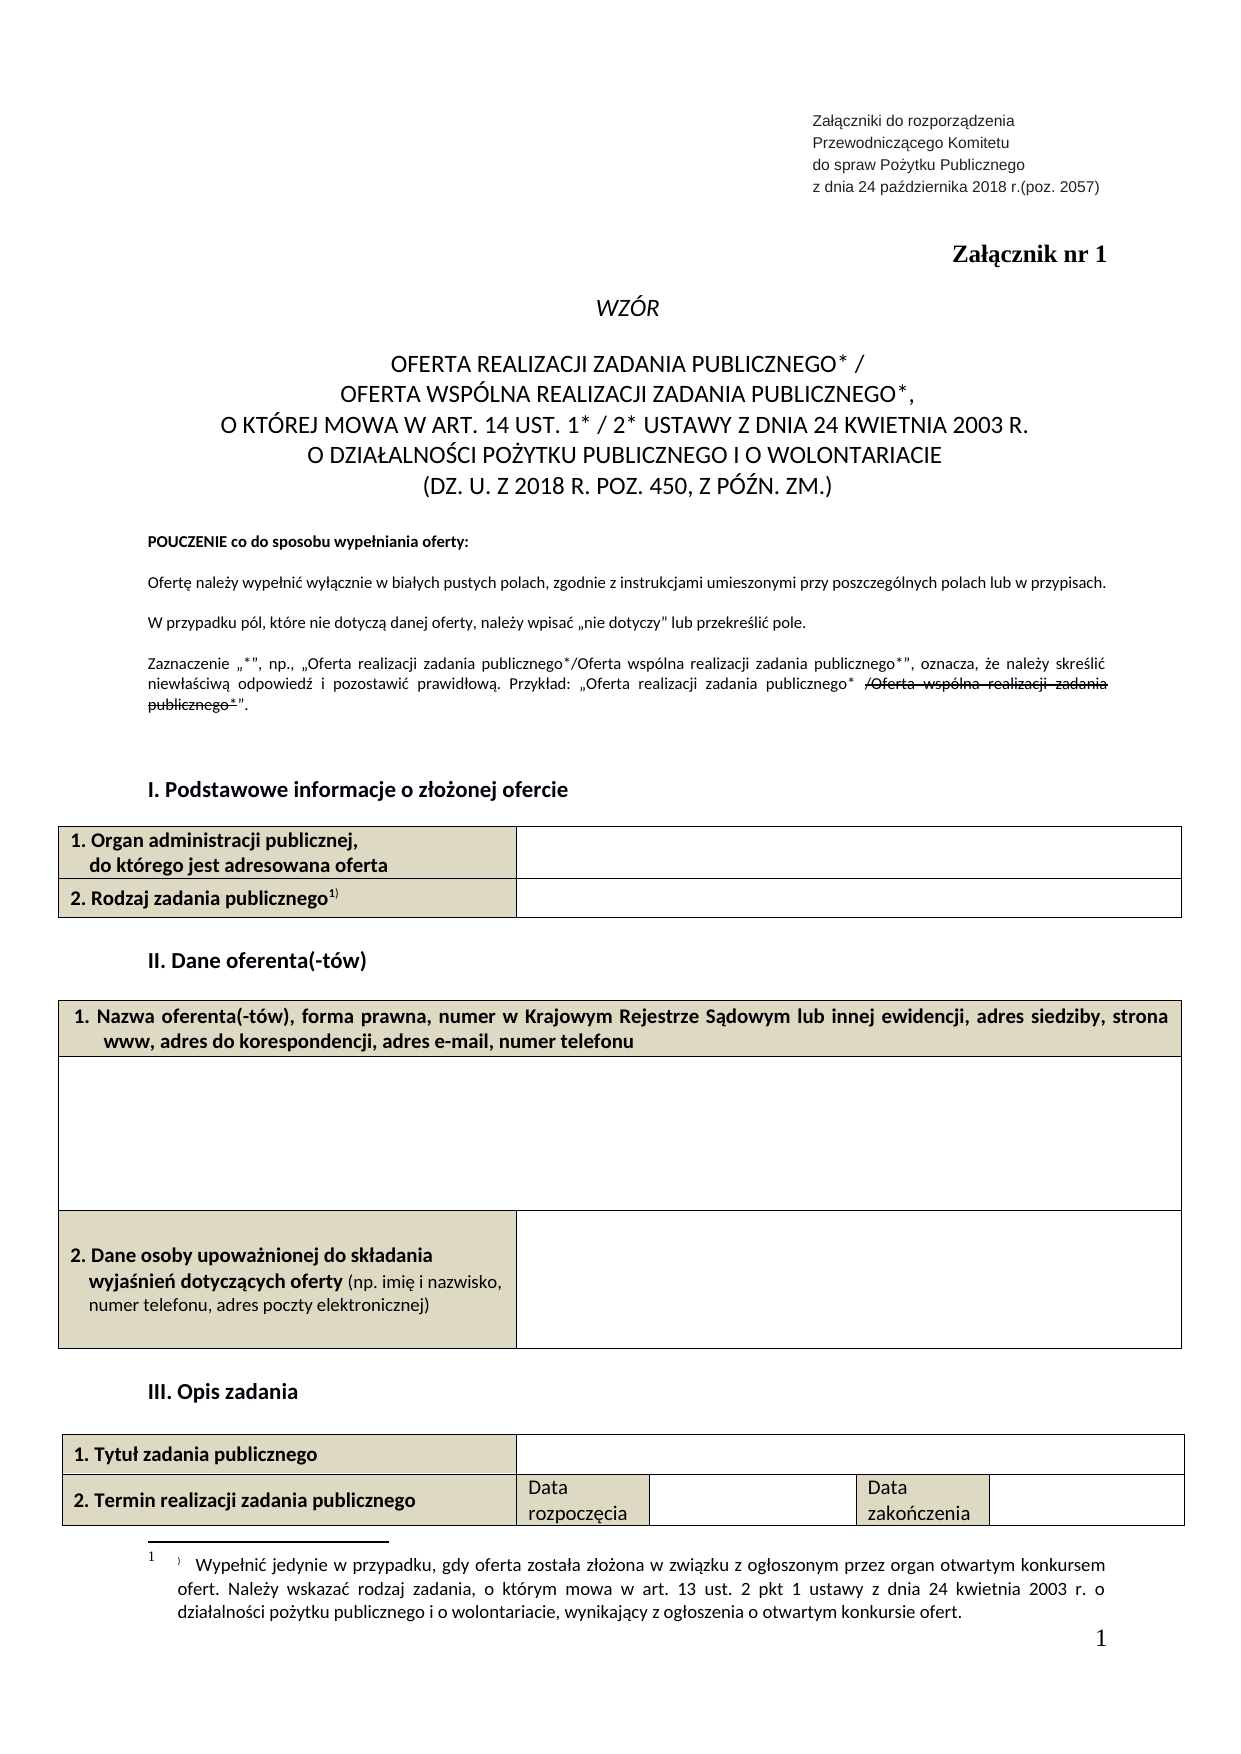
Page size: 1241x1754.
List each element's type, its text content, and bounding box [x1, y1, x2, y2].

text W przypadku pól, które nie dotyczą danej oferty, należy wpisać „nie dotyczy” lub przekreślić pole. [148, 612, 1107, 633]
table_header 1. Organ administracji publicznej, do którego jest adresowana oferta [59, 827, 516, 878]
table_header [517, 1435, 1184, 1473]
table_cell Data rozpoczęcia [517, 1475, 649, 1525]
text II. Dane oferenta(-tów) [148, 946, 1107, 974]
table_cell [517, 1211, 1181, 1348]
text Ofertę należy wypełnić wyłącznie w białych pustych polach, zgodnie z instrukcjami umieszonymi przy poszczególnych polach lub w przypisach. [148, 572, 1107, 592]
table_cell [517, 879, 1181, 917]
table_cell [59, 1057, 1181, 1210]
text Załączniki do rozporządzenia Przewodniczącego Komitetu do spraw Pożytku Publicznego z dnia 24 października 2018 r.(poz. 2057) [812, 112, 1107, 196]
table_cell 2. Rodzaj zadania publicznego) [59, 879, 516, 917]
table_header [517, 827, 1181, 878]
text WZÓR [148, 293, 1107, 323]
table_cell [650, 1475, 856, 1525]
table_cell Data zakończenia [857, 1475, 989, 1525]
table_cell 2. Dane osoby upoważnionej do składania wyjaśnień dotyczących oferty (np. imię i nazwisko, numer telefonu, adres poczty elektronicznej) [59, 1211, 516, 1348]
table_cell [990, 1475, 1184, 1525]
text OFERTA WSPÓLNA REALIZACJI ZADANIA PUBLICZNEGO*, [148, 379, 1107, 409]
text OFERTA REALIZACJI ZADANIA PUBLICZNEGO* / [148, 348, 1107, 379]
text I. Podstawowe informacje o złożonej ofercie [148, 775, 1107, 803]
text Załącznik nr 1 [148, 239, 1107, 268]
table_header 1. Tytuł zadania publicznego [63, 1435, 516, 1473]
table_cell 2. Termin realizacji zadania publicznego [63, 1475, 516, 1525]
table_header 1. Nazwa oferenta(-tów), forma prawna, numer w Krajowym Rejestrze Sądowym lub innej ewidencji, adres siedziby, strona www, adres do korespondencji, adres e-mail, numer telefonu [59, 1001, 1181, 1056]
text O KTÓREJ MOWA W ART. 14 UST. 1* / 2* USTAWY Z DNIA 24 KWIETNIA 2003 R. O DZIAŁALNOŚCI POŻYTKU PUBLICZNEGO I O WOLONTARIACIE (DZ. U. Z 2018 R. POZ. 450, Z PÓŹN. ZM.) [148, 409, 1107, 501]
text Zaznaczenie „*”, np., „Oferta realizacji zadania publicznego*/Oferta wspólna realizacji zadania publicznego*”, oznacza, że należy skreślić niewłaściwą odpowiedź i pozostawić prawidłową. Przykład: „Oferta realizacji zadania publicznego* /Oferta wspólna realizacji zadania publicznego*”. [148, 653, 1107, 714]
text POUCZENIE co do sposobu wypełniania oferty: [148, 531, 1107, 552]
text III. Opis zadania [148, 1377, 1107, 1405]
